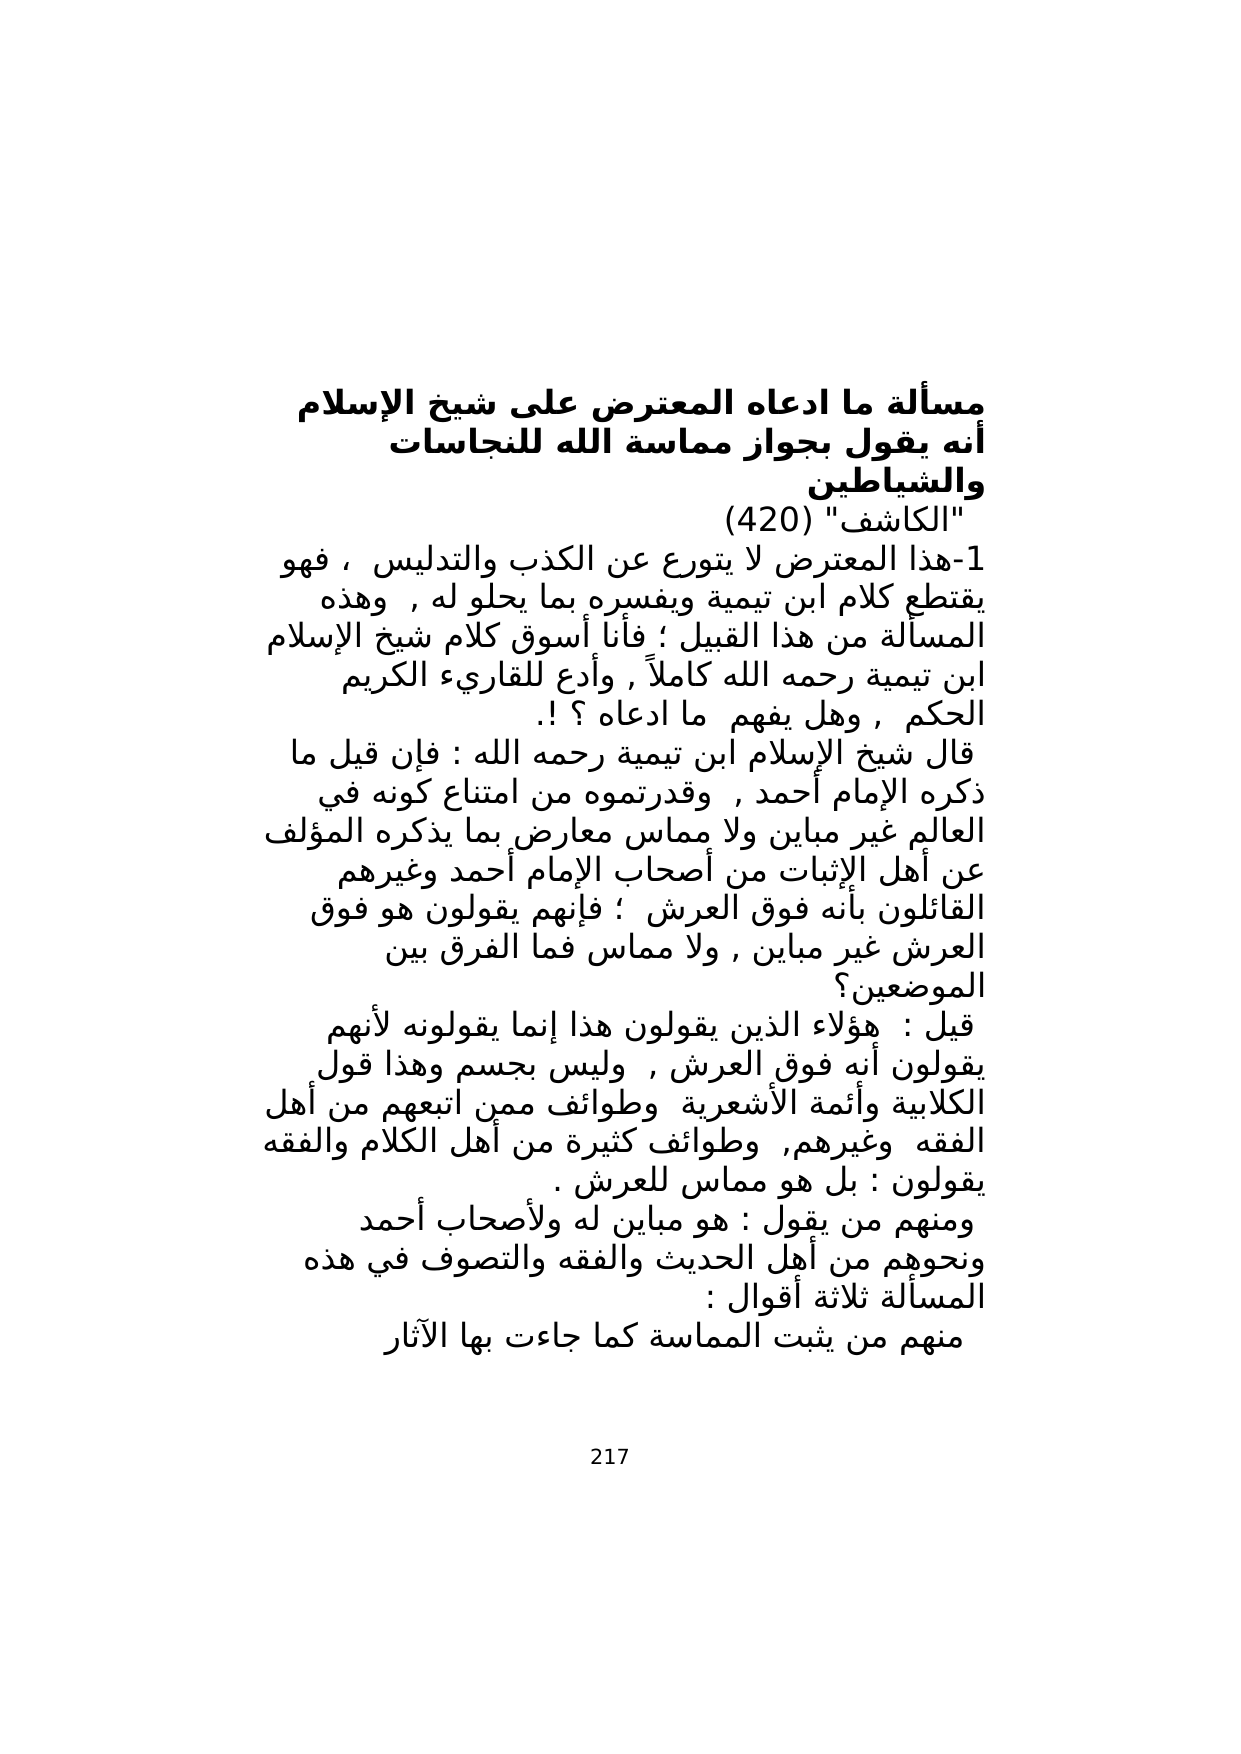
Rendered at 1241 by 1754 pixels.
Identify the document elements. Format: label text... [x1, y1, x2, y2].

text 1-هذا المعترض لا يتورع عن الكذب والتدليس ، فهو يقتطع كلام ابن تيمية ويفسره بما يحلو له , وهذه المسألة من هذا القبيل ؛ فأنا أسوق كلام شيخ الإسلام ابن تيمية رحمه الله كاملاً , وأدع للقاريء الكريم الحكم , وهل يفهم ما ادعاه ؟ !. [254, 539, 986, 733]
text منهم من يثبت المماسة كما جاءت بها الآثار [254, 1316, 986, 1355]
text مسألة ما ادعاه المعترض على شيخ الإسلام أنه يقول بجواز مماسة الله للنجاسات والشياطين [254, 384, 986, 500]
text قيل : هؤلاء الذين يقولون هذا إنما يقولونه لأنهم يقولون أنه فوق العرش , وليس بجسم وهذا قول الكلابية وأئمة الأشعرية وطوائف ممن اتبعهم من أهل الفقه وغيرهم, وطوائف كثيرة من أهل الكلام والفقه يقولون : بل هو مماس للعرش . [254, 1005, 986, 1200]
text قال شيخ الإسلام ابن تيمية رحمه الله : فإن قيل ما ذكره الإمام أحمد , وقدرتموه من امتناع كونه في العالم غير مباين ولا مماس معارض بما يذكره المؤلف عن أهل الإثبات من أصحاب الإمام أحمد وغيرهم القائلون بأنه فوق العرش ؛ فإنهم يقولون هو فوق العرش غير مباين , ولا مماس فما الفرق بين الموضعين؟ [254, 733, 986, 1005]
text "الكاشف" (420) [254, 500, 986, 539]
text ومنهم من يقول : هو مباين له ولأصحاب أحمد ونحوهم من أهل الحديث والفقه والتصوف في هذه المسألة ثلاثة أقوال : [254, 1200, 986, 1316]
